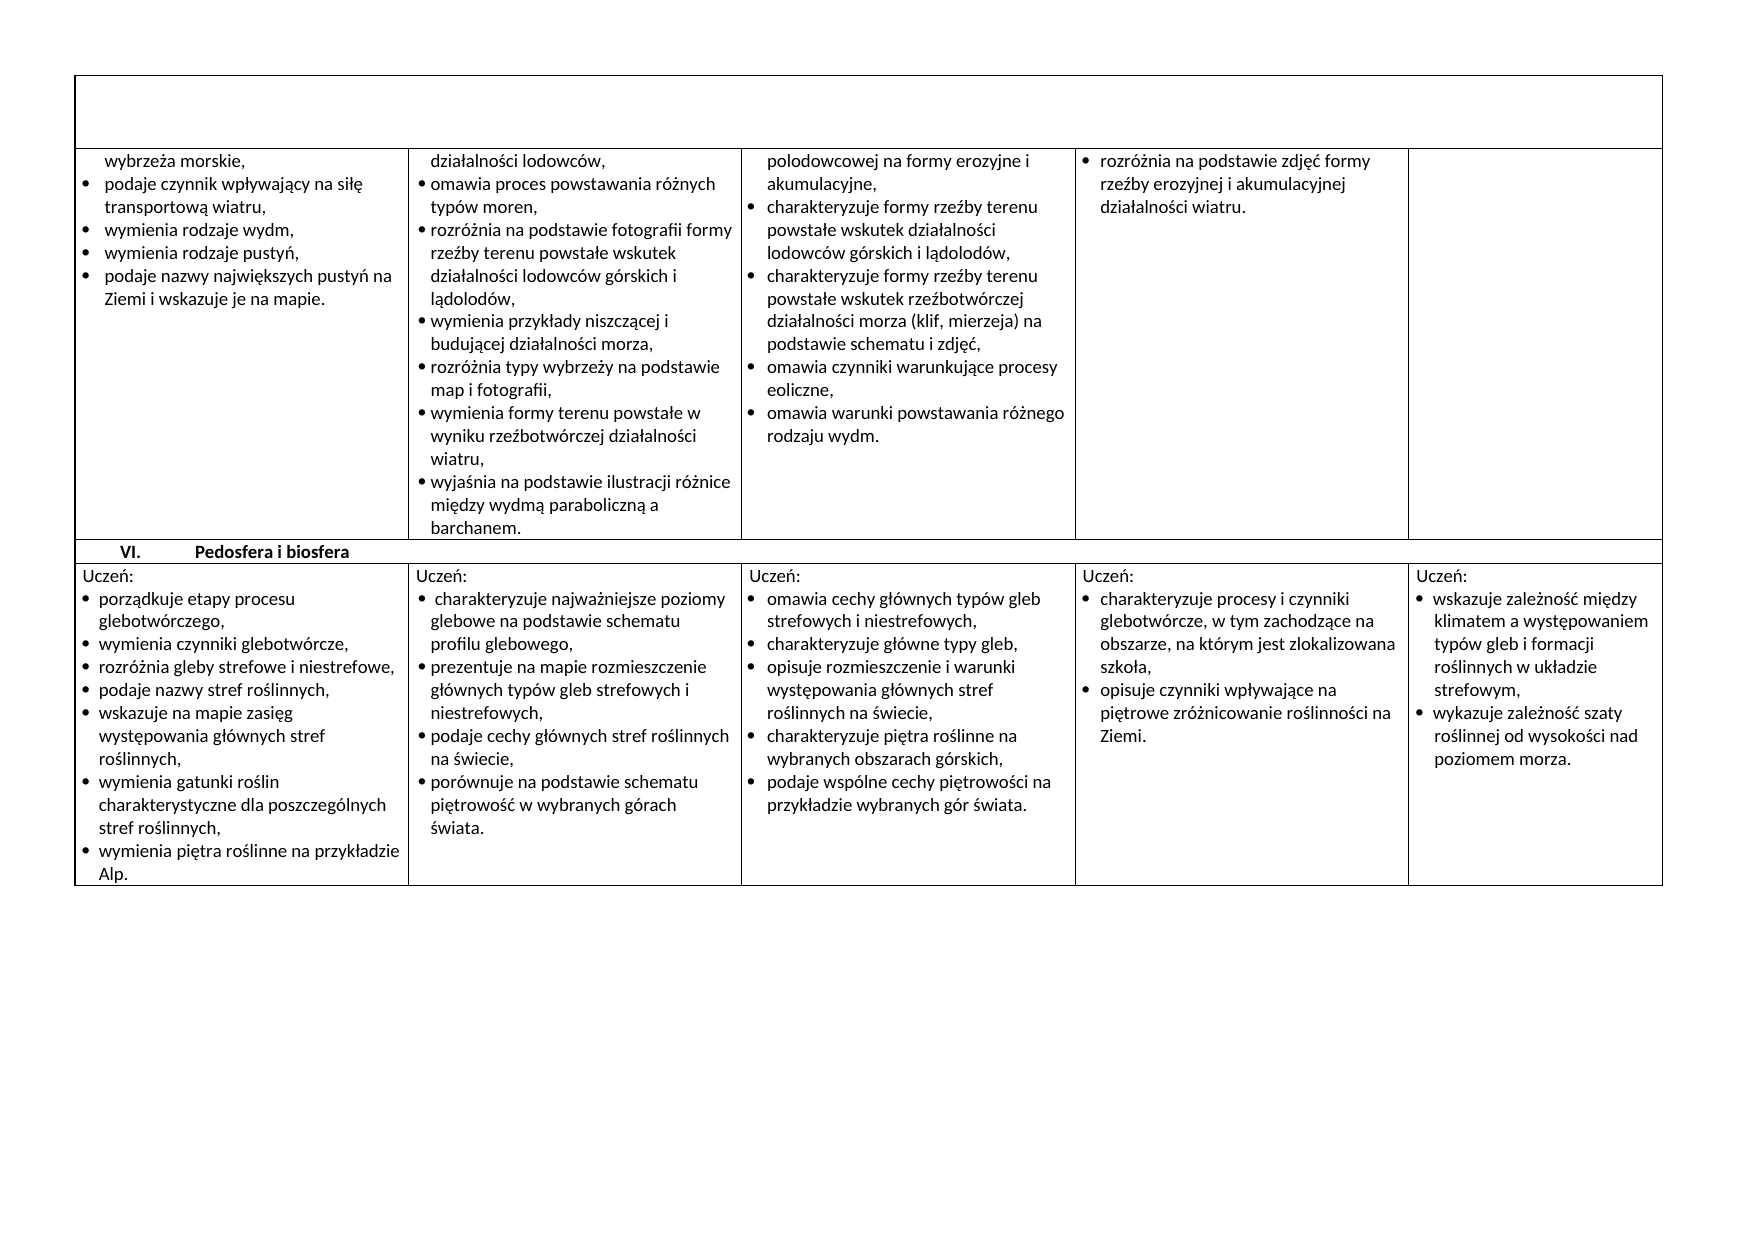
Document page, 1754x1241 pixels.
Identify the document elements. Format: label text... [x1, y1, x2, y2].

table_cell Uczeń: porządkuje etapy procesu glebotwórczego, wymienia czynniki glebotwórcze, rozróżnia gleby strefowe i niestrefowe, podaje nazwy stref roślinnych, wskazuje na mapie zasięg występowania głównych stref roślinnych, wymienia gatunki roślin charakterystyczne dla poszczególnych stref roślinnych, wymienia piętra roślinne na przykładzie Alp. [76, 564, 408, 885]
table_cell Uczeń: omawia cechy głównych typów gleb strefowych i niestrefowych, charakteryzuje główne typy gleb, opisuje rozmieszczenie i warunki występowania głównych stref roślinnych na świecie, charakteryzuje piętra roślinne na wybranych obszarach górskich, podaje wspólne cechy piętrowości na przykładzie wybranych gór świata. [742, 564, 1075, 885]
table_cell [1409, 149, 1662, 539]
table_header [76, 76, 1662, 148]
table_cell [76, 149, 408, 539]
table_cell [742, 149, 1075, 539]
table_cell Uczeń: wskazuje zależność między klimatem a występowaniem typów gleb i formacji roślinnych w układzie strefowym, wykazuje zależność szaty roślinnej od wysokości nad poziomem morza. [1409, 564, 1662, 885]
table_cell Pedosfera i biosfera [76, 540, 1662, 563]
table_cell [409, 149, 741, 539]
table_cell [1076, 149, 1408, 539]
table_cell Uczeń: charakteryzuje procesy i czynniki glebotwórcze, w tym zachodzące na obszarze, na którym jest zlokalizowana szkoła, opisuje czynniki wpływające na piętrowe zróżnicowanie roślinności na Ziemi. [1076, 564, 1408, 885]
table_cell Uczeń: charakteryzuje najważniejsze poziomy glebowe na podstawie schematu profilu glebowego, prezentuje na mapie rozmieszczenie głównych typów gleb strefowych i niestrefowych, podaje cechy głównych stref roślinnych na świecie, porównuje na podstawie schematu piętrowość w wybranych górach świata. [409, 564, 741, 885]
